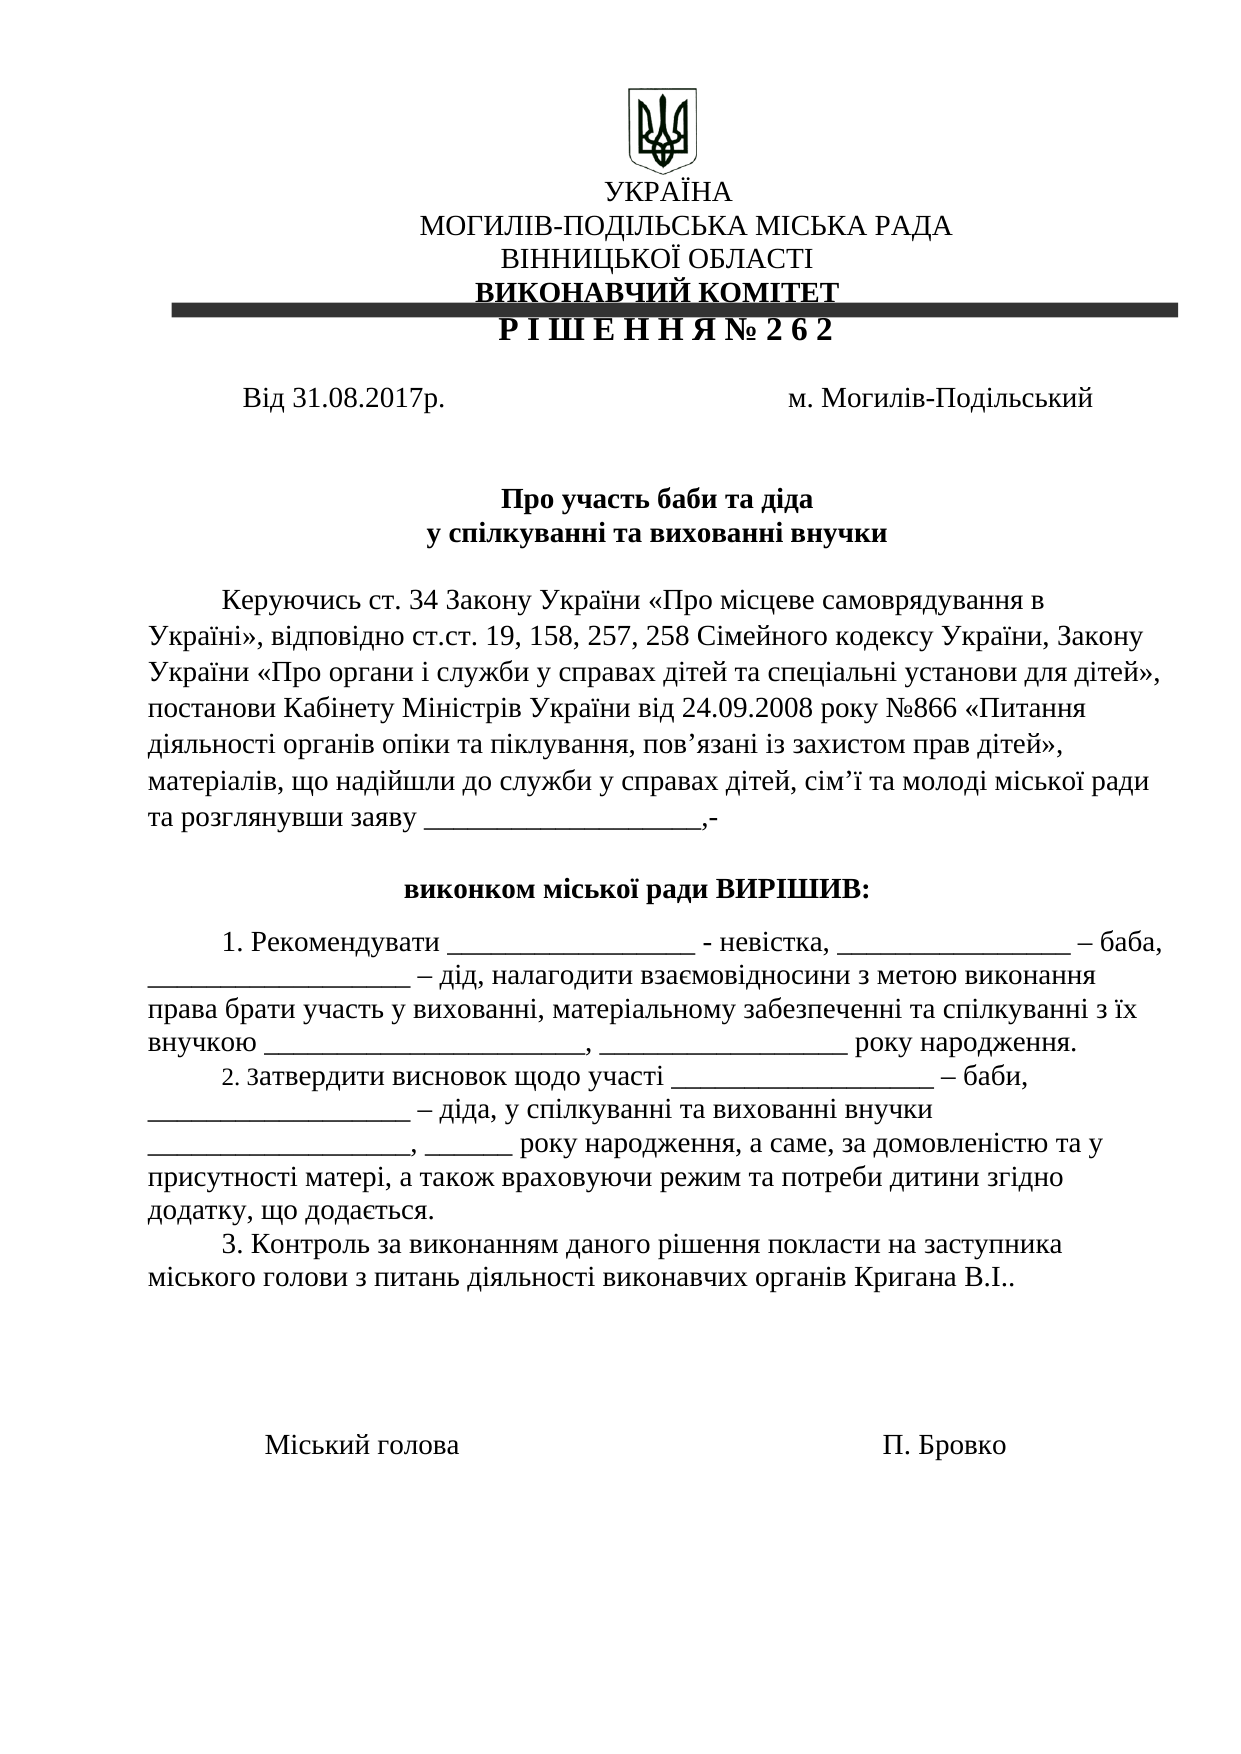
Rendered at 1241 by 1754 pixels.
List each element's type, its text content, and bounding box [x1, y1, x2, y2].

text Керуючись ст. 34 Закону України «Про місцеве самоврядування в Україні», відповідно ст.ст. 19, 158, 257, 258 Сімейного кодексу України, Закону України «Про органи і служби у справах дітей та спеціальні установи для дітей», постанови Кабінету Міністрів України від 24.09.2008 року №866 «Питання діяльності органів опіки та піклування, пов’язані із захистом прав дітей», матеріалів, що надійшли до служби у справах дітей, сім’ї та молоді міської ради та розглянувши заяву ___________________,- [148, 582, 1167, 832]
text ВИКОНАВЧИЙ КОМІТЕТ [148, 275, 1167, 309]
text у спілкуванні та вихованні внучки [148, 515, 1167, 548]
text Про участь баби та діда [148, 481, 1167, 515]
text 2. Затвердити висновок щодо участі __________________ – баби, __________________ – діда, у спілкуванні та вихованні внучки __________________, ______ року народження, а саме, за домовленістю та у присутності матері, а також враховуючи режим та потреби дитини згідно додатку, що додається. [148, 1058, 1167, 1226]
text УКРАЇНА МОГИЛІВ-ПОДІЛЬСЬКА МІСЬКА РАДА ВІННИЦЬКОЇ ОБЛАСТІ [148, 174, 1167, 275]
text Від 31.08.2017р. м. Могилів-Подільський [148, 381, 1167, 414]
picture [628, 88, 697, 175]
text виконком міської ради ВИРІШИВ: [148, 871, 1167, 904]
text 1. Рекомендувати _________________ - невістка, ________________ – баба, __________________ – дід, налагодити взаємовідносини з метою виконання права брати участь у вихованні, матеріальному забезпеченні та спілкуванні з їх внучкою ______________________, _________________ року народження. [148, 924, 1167, 1058]
text Міський голова П. Бровко [148, 1427, 1167, 1461]
text 3. Контроль за виконанням даного рішення покласти на заступника міського голови з питань діяльності виконавчих органів Кригана В.І.. [148, 1226, 1167, 1293]
text РІШЕННЯ№262 [148, 309, 1167, 347]
